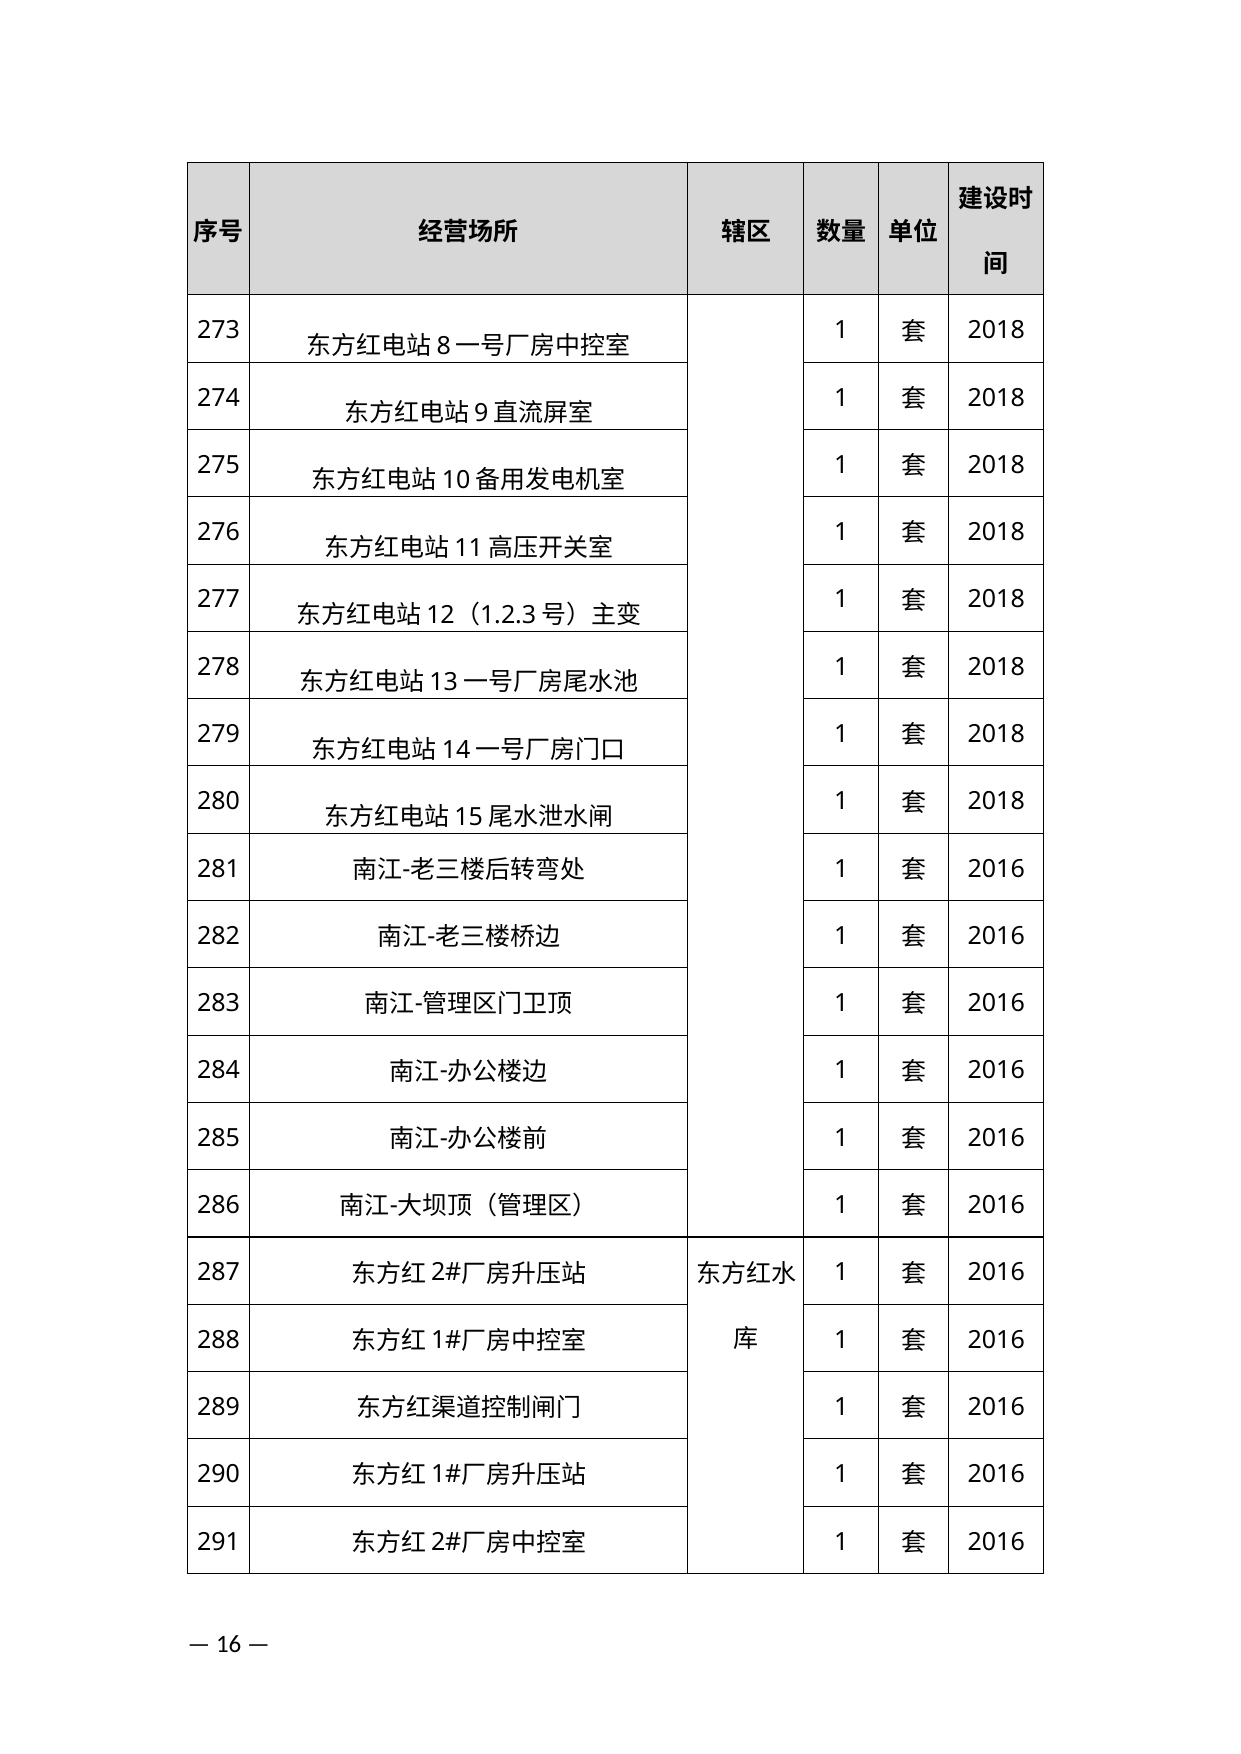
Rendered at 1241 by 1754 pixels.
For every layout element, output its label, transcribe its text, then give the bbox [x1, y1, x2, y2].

table_cell 1 [804, 1305, 878, 1371]
table_cell 东方红电站15尾水泄水闸 [250, 766, 687, 833]
table_cell 东方红电站8一号厂房中控室 [250, 295, 687, 362]
table_cell 2018 [949, 766, 1043, 833]
table_header 单位 [879, 163, 948, 294]
table_cell 1 [804, 968, 878, 1034]
table_cell 套 [879, 766, 948, 833]
table_header 经营场所 [250, 163, 687, 294]
table_cell 291 [188, 1507, 249, 1573]
table_header 辖区 [688, 163, 803, 294]
table_cell 288 [188, 1305, 249, 1371]
table_cell 东方红1#厂房升压站 [250, 1439, 687, 1506]
table_cell 套 [879, 363, 948, 429]
table_cell 东方红2#厂房中控室 [250, 1507, 687, 1573]
table_cell 套 [879, 699, 948, 765]
table_cell 套 [879, 1439, 948, 1506]
table_cell 东方红电站10备用发电机室 [250, 430, 687, 496]
table_cell 2016 [949, 1238, 1043, 1304]
table_cell 2018 [949, 565, 1043, 631]
table_header 序号 [188, 163, 249, 294]
table_cell 1 [804, 1439, 878, 1506]
table_header 建设时间 [949, 163, 1043, 294]
table_cell 276 [188, 497, 249, 563]
table_cell 套 [879, 430, 948, 496]
table_cell 套 [879, 1036, 948, 1102]
table_cell 东方红电站14一号厂房门口 [250, 699, 687, 765]
table_cell 1 [804, 565, 878, 631]
table_cell 套 [879, 1238, 948, 1304]
table_cell 2018 [949, 295, 1043, 362]
table_cell 2016 [949, 1507, 1043, 1573]
table_cell 284 [188, 1036, 249, 1102]
table_cell 南江-办公楼前 [250, 1103, 687, 1169]
table_cell 套 [879, 295, 948, 362]
table_cell 南江-老三楼后转弯处 [250, 834, 687, 900]
table_cell 1 [804, 766, 878, 833]
table_cell 2016 [949, 1439, 1043, 1506]
table_cell 套 [879, 1372, 948, 1438]
table_cell 1 [804, 295, 878, 362]
table_cell 2016 [949, 1170, 1043, 1236]
table_header 数量 [804, 163, 878, 294]
table_cell 278 [188, 632, 249, 698]
table_cell 套 [879, 497, 948, 563]
table_cell 1 [804, 363, 878, 429]
table_cell 套 [879, 834, 948, 900]
table_cell 285 [188, 1103, 249, 1169]
table_cell 1 [804, 834, 878, 900]
table_cell 东方红渠道控制闸门 [250, 1372, 687, 1438]
table_cell 289 [188, 1372, 249, 1438]
table_cell 275 [188, 430, 249, 496]
table_cell 2016 [949, 1305, 1043, 1371]
table_cell 282 [188, 901, 249, 967]
table_cell 1 [804, 1372, 878, 1438]
table_cell 2016 [949, 1036, 1043, 1102]
table_cell 1 [804, 430, 878, 496]
table_cell 1 [804, 1103, 878, 1169]
table_cell 274 [188, 363, 249, 429]
table_cell 280 [188, 766, 249, 833]
table_cell 1 [804, 699, 878, 765]
table_cell 290 [188, 1439, 249, 1506]
table_cell 套 [879, 1305, 948, 1371]
table_cell 283 [188, 968, 249, 1034]
table_cell 1 [804, 632, 878, 698]
table_cell 东方红电站12（1.2.3号）主变 [250, 565, 687, 631]
table_cell 套 [879, 1103, 948, 1169]
table_cell 1 [804, 1507, 878, 1573]
table_cell 1 [804, 1238, 878, 1304]
table_cell 277 [188, 565, 249, 631]
table_cell 279 [188, 699, 249, 765]
table_cell 东方红1#厂房中控室 [250, 1305, 687, 1371]
table_cell 套 [879, 565, 948, 631]
table_cell 2018 [949, 497, 1043, 563]
table_cell 东方红电站9直流屏室 [250, 363, 687, 429]
table_cell 2016 [949, 834, 1043, 900]
table_cell 2018 [949, 363, 1043, 429]
table_cell 1 [804, 497, 878, 563]
table_cell 2016 [949, 968, 1043, 1034]
table_cell 1 [804, 1170, 878, 1236]
table_cell 东方红2#厂房升压站 [250, 1238, 687, 1304]
table_cell 2018 [949, 632, 1043, 698]
table_cell 1 [804, 901, 878, 967]
table_cell 2016 [949, 1103, 1043, 1169]
table_cell 南江-老三楼桥边 [250, 901, 687, 967]
table_cell 套 [879, 632, 948, 698]
table_cell 套 [879, 1170, 948, 1236]
table_cell 286 [188, 1170, 249, 1236]
table_cell 1 [804, 1036, 878, 1102]
table_cell 南江-大坝顶（管理区） [250, 1170, 687, 1236]
table_cell 南江-办公楼边 [250, 1036, 687, 1102]
table_cell 2016 [949, 1372, 1043, 1438]
table_cell 2018 [949, 430, 1043, 496]
table_cell 套 [879, 901, 948, 967]
table_cell 东方红电站13一号厂房尾水池 [250, 632, 687, 698]
table_cell 东方红水库 [688, 1238, 803, 1573]
table_cell 287 [188, 1238, 249, 1304]
table_cell 2018 [949, 699, 1043, 765]
table_cell 东方红电站11高压开关室 [250, 497, 687, 563]
table_cell 273 [188, 295, 249, 362]
table_cell 281 [188, 834, 249, 900]
table_cell 套 [879, 968, 948, 1034]
table_cell 南江-管理区门卫顶 [250, 968, 687, 1034]
table_cell 2016 [949, 901, 1043, 967]
table_cell 套 [879, 1507, 948, 1573]
